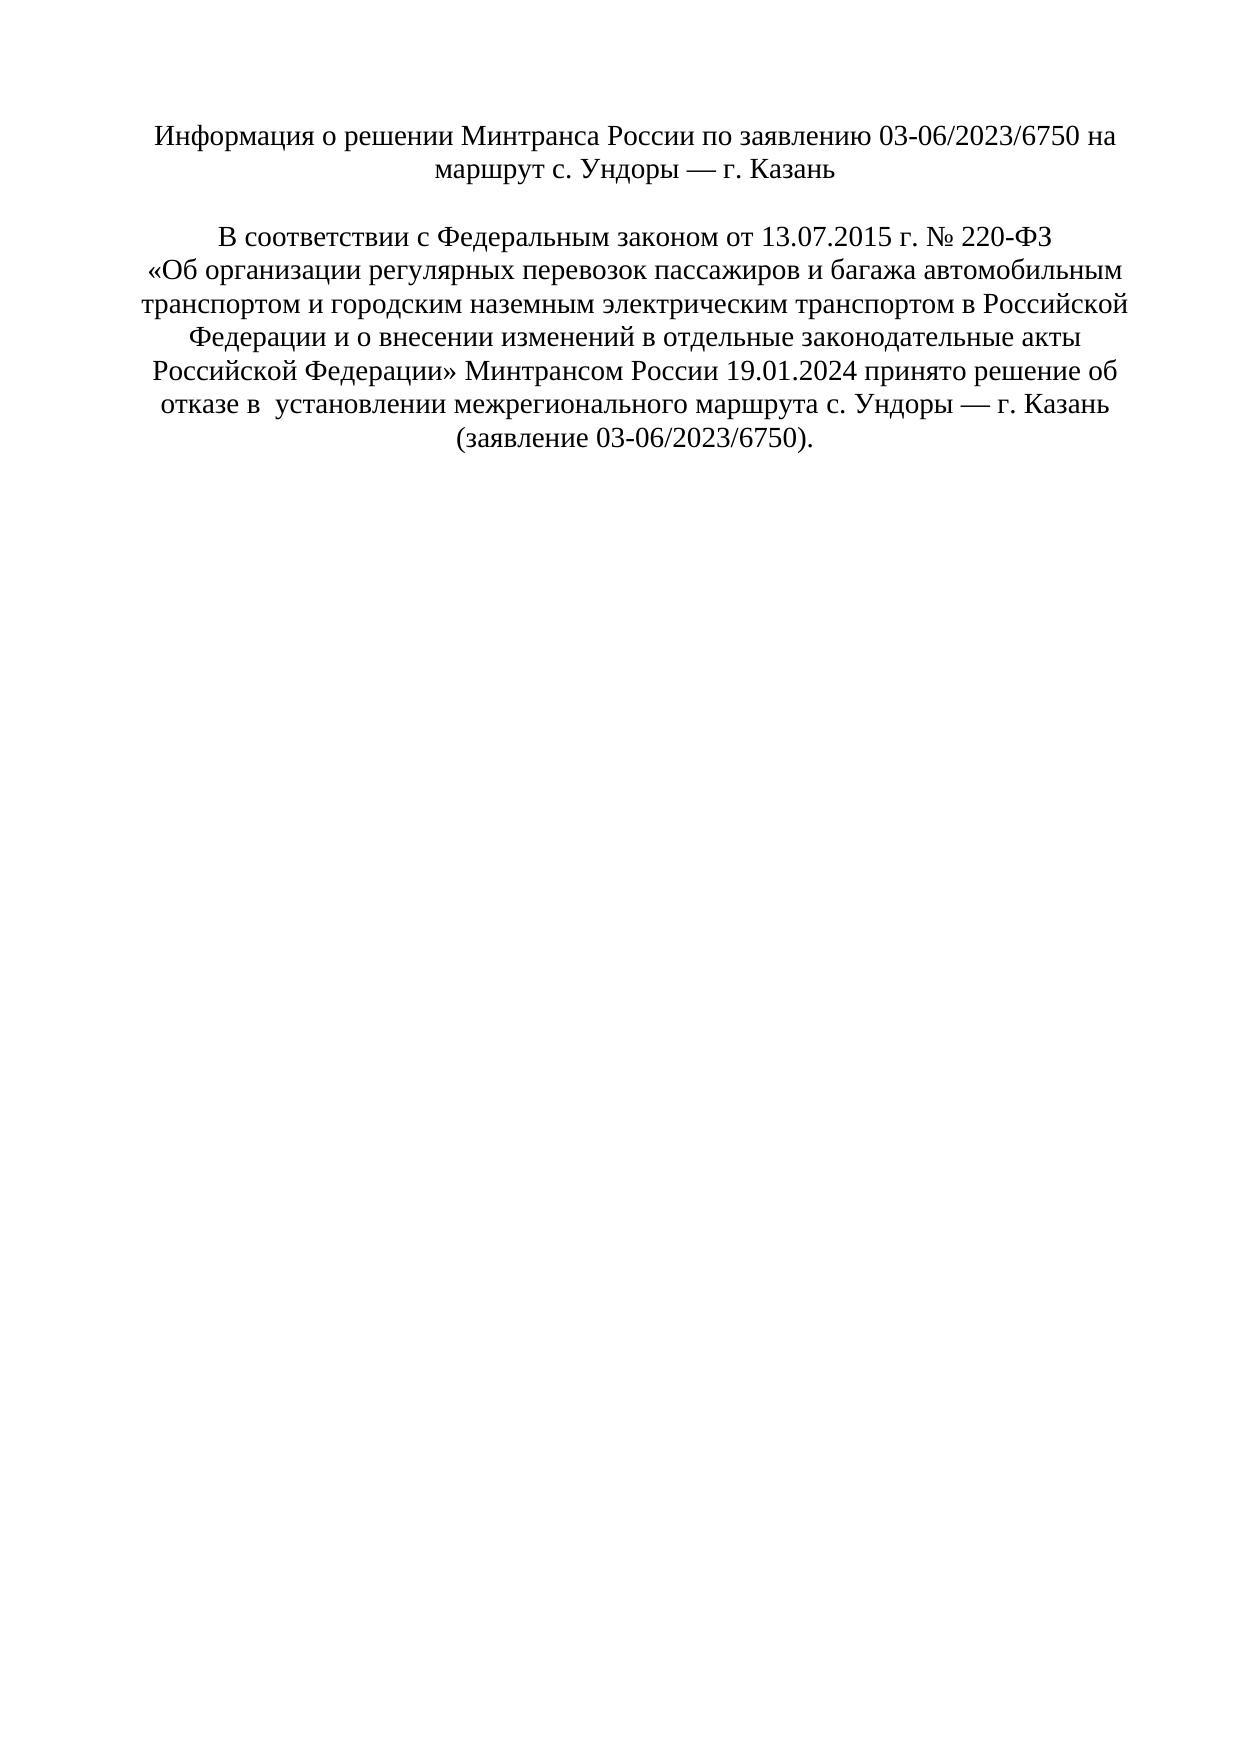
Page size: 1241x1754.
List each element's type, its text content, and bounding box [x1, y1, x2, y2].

text Информация о решении Минтранса России по заявлению 03-06/2023/6750 на маршрут с. Ундоры — г. Казань [118, 118, 1152, 185]
text В соответствии с Федеральным законом от 13.07.2015 г. № 220-ФЗ «Об организации регулярных перевозок пассажиров и багажа автомобильным транспортом и городским наземным электрическим транспортом в Российской Федерации и о внесении изменений в отдельные законодательные акты Российской Федерации» Минтрансом России 19.01.2024 принято решение об отказе в установлении межрегионального маршрута с. Ундоры — г. Казань (заявление 03-06/2023/6750). [118, 219, 1152, 453]
